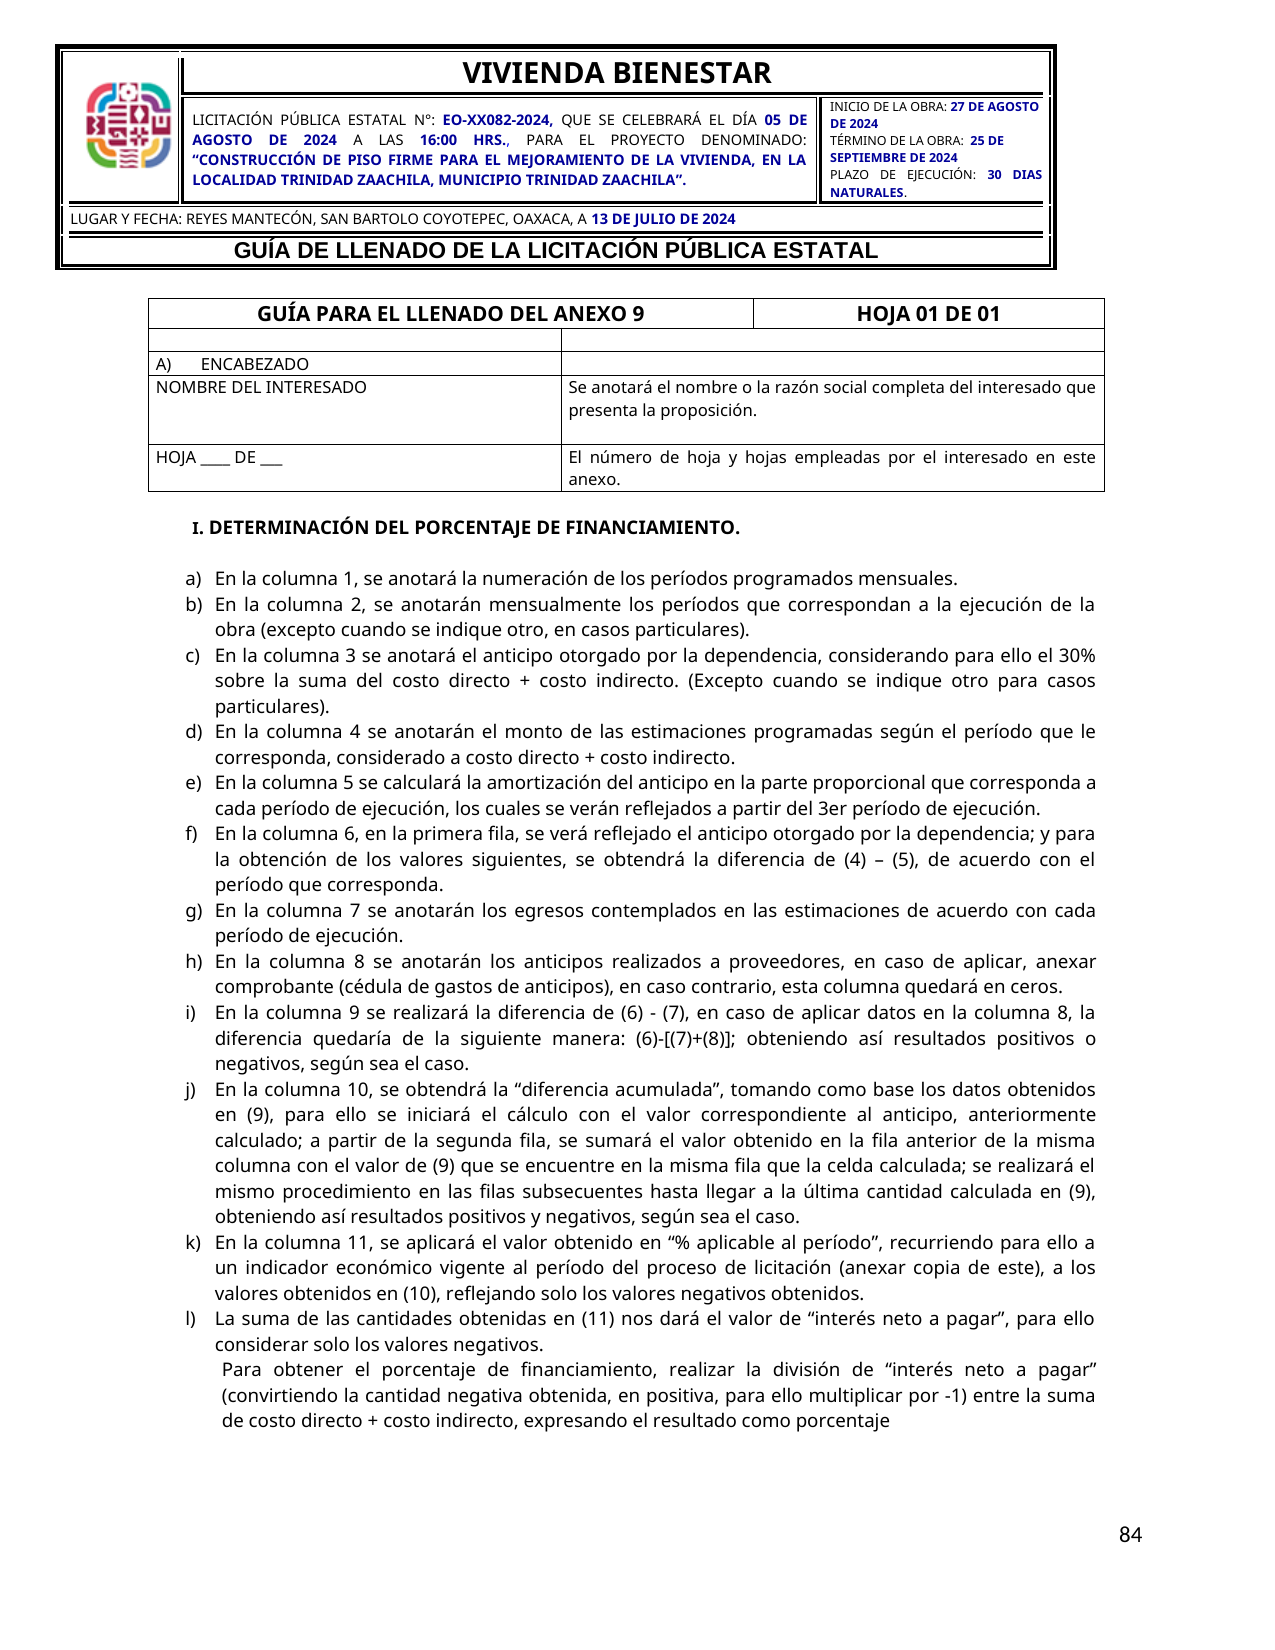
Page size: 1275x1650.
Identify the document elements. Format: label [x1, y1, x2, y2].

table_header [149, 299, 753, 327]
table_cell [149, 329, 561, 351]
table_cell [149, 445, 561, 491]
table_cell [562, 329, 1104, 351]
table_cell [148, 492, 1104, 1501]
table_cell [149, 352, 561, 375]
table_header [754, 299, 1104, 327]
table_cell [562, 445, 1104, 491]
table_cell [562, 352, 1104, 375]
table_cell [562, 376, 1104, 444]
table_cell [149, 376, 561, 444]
picture [75, 74, 178, 174]
